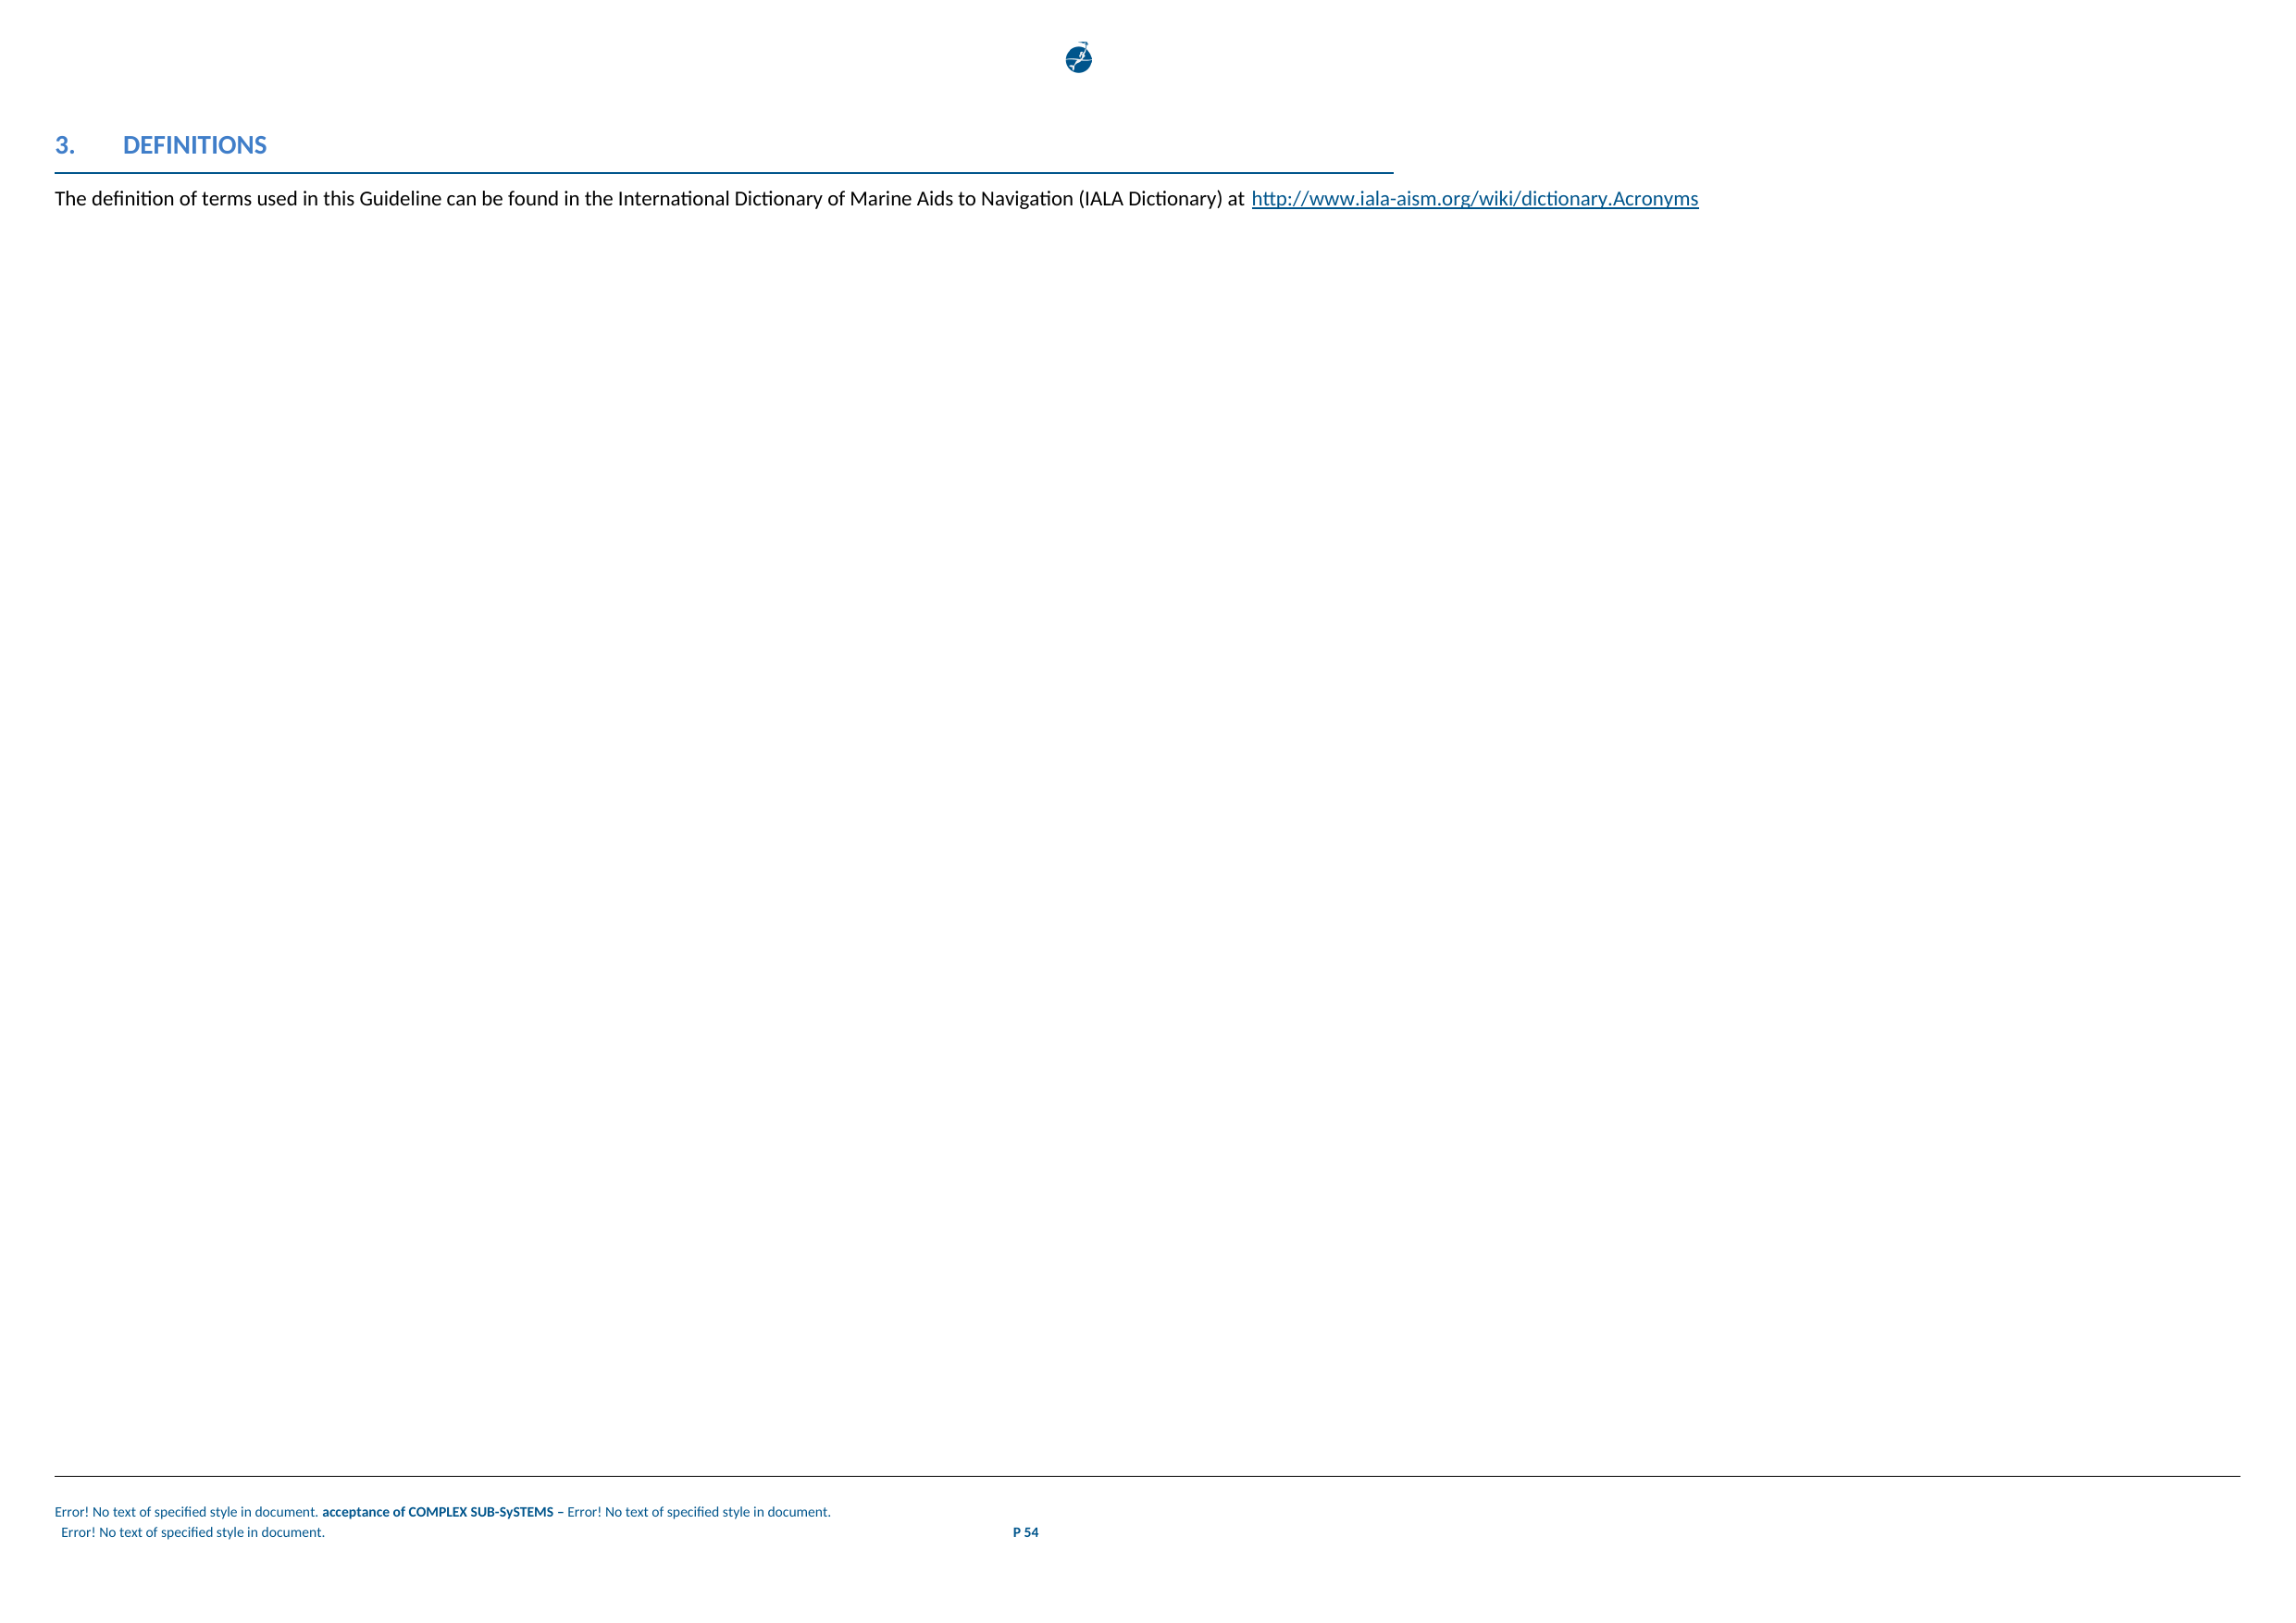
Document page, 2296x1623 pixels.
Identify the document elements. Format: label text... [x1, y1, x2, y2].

text The definition of terms used in this Guideline can be found in the International Dictionary of Marine Aids to Navigation (IALA Dictionary) at http://www.iala-aism.org/wiki/dictionary.Acronyms [55, 185, 2240, 211]
subtitle DEFINITIONS [55, 128, 2240, 161]
picture [1036, 0, 1147, 105]
